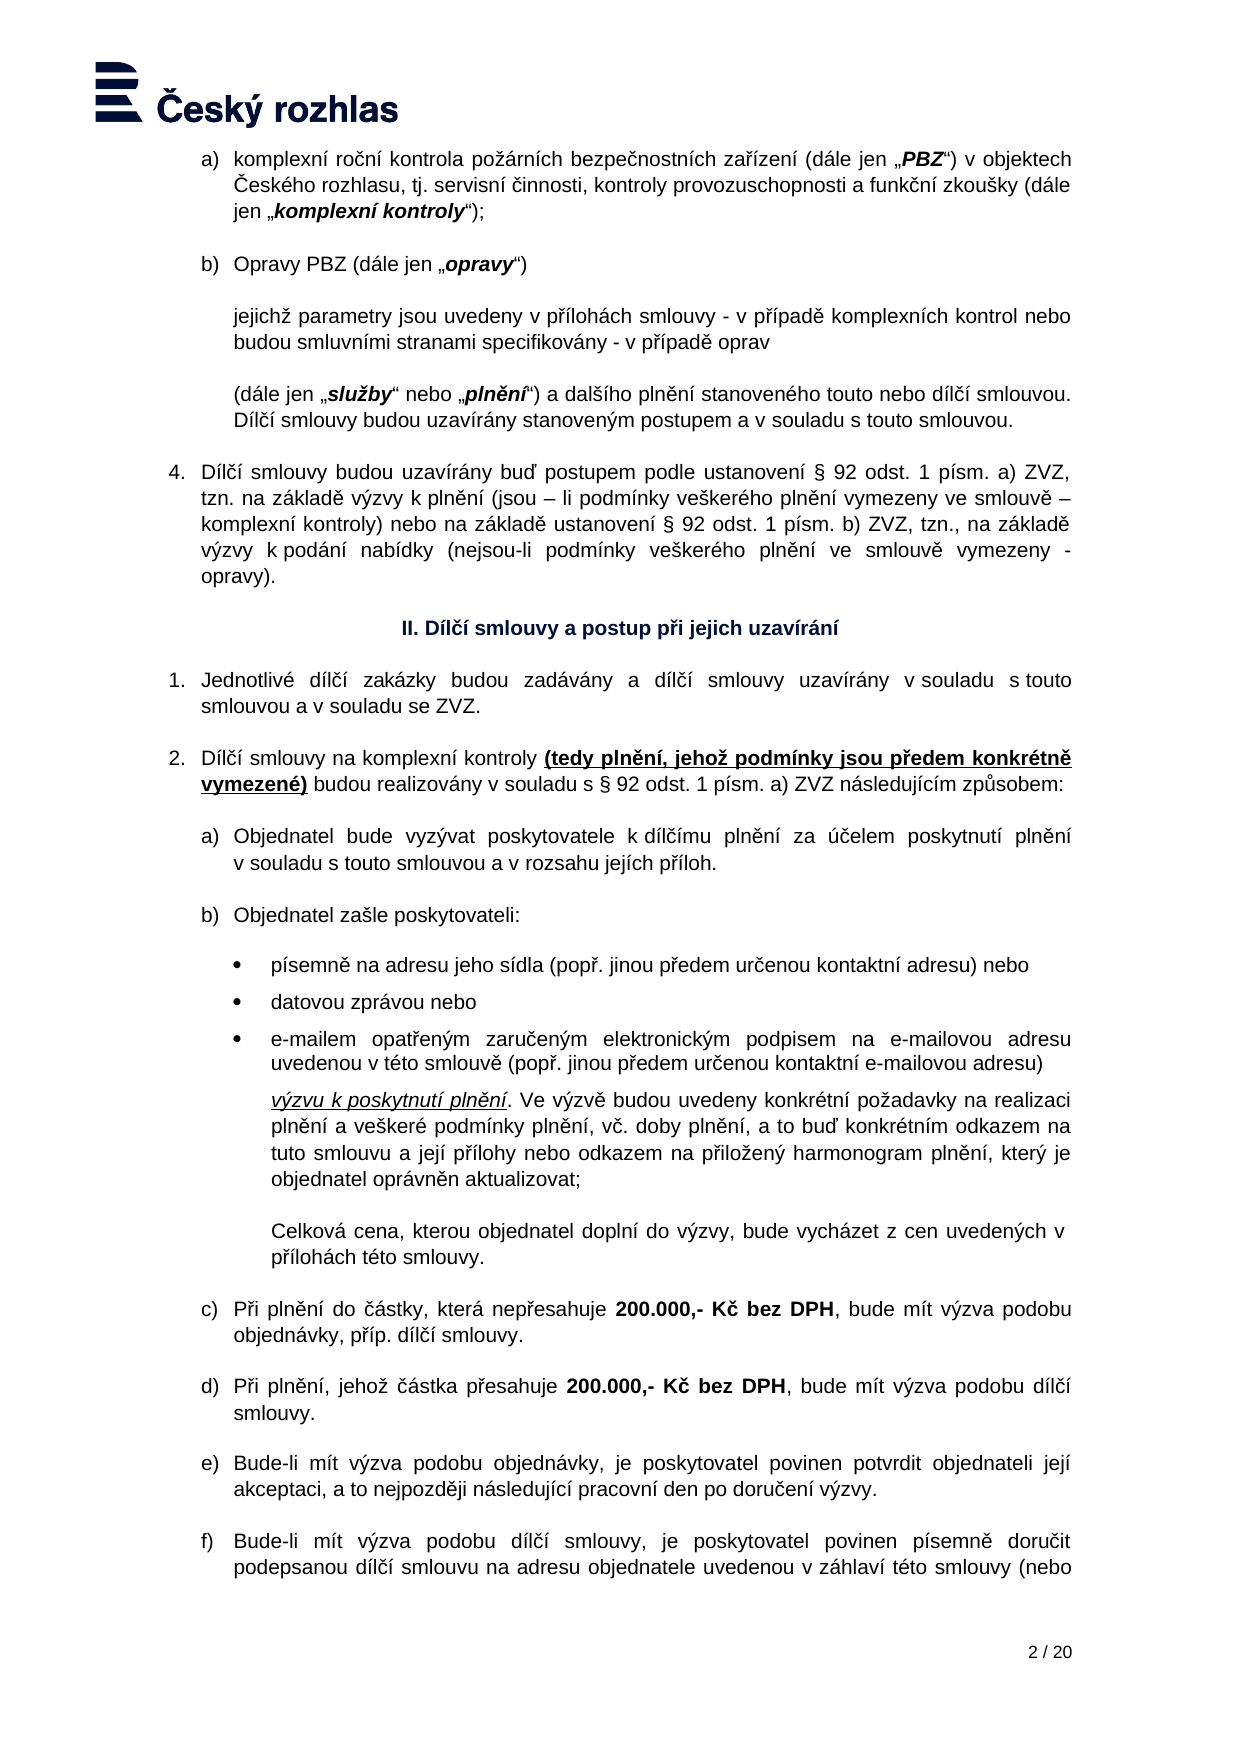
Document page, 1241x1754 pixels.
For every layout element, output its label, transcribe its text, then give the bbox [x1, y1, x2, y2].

subtitle Dílčí smlouvy a postup při jejich uzavírání [168, 615, 1072, 641]
picture [95, 62, 398, 128]
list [201, 1527, 1072, 1579]
list Objednatel bude vyzývat poskytovatele k dílčímu plnění za účelem poskytnutí plnění v souladu s touto smlouvou a v rozsahu jejích příloh. [201, 823, 1072, 875]
list Dílčí smlouvy budou uzavírány buď postupem podle ustanovení § 92 odst. 1 písm. a) ZVZ, tzn. na základě výzvy k plnění (jsou – li podmínky veškerého plnění vymezeny ve smlouvě – komplexní kontroly) nebo na základě ustanovení § 92 odst. 1 písm. b) ZVZ, tzn., na základě výzvy k podání nabídky (nejsou-li podmínky veškerého plnění ve smlouvě vymezeny - opravy). [168, 458, 1072, 589]
list Při plnění do částky, která nepřesahuje 200.000,- Kč bez DPH, bude mít výzva podobu objednávky, příp. dílčí smlouvy. [201, 1295, 1072, 1347]
list jejichž parametry jsou uvedeny v přílohách smlouvy - v případě komplexních kontrol nebo budou smluvními stranami specifikovány - v případě oprav [233, 302, 1072, 354]
list Opravy PBZ (dále jen „opravy“) [201, 250, 1072, 276]
list komplexní roční kontrola požárních bezpečnostních zařízení (dále jen „PBZ“) v objektech Českého rozhlasu, tj. servisní činnosti, kontroly provozuschopnosti a funkční zkoušky (dále jen „komplexní kontroly“); [201, 146, 1072, 224]
list e-mailem opatřeným zaručeným elektronickým podpisem na e-mailovou adresu uvedenou v této smlouvě (popř. jinou předem určenou kontaktní e-mailovou adresu) [233, 1026, 1072, 1074]
list písemně na adresu jeho sídla (popř. jinou předem určenou kontaktní adresu) nebo [233, 953, 1072, 977]
list Objednatel zašle poskytovateli: [201, 901, 1072, 927]
list Bude-li mít výzva podobu objednávky, je poskytovatel povinen potvrdit objednateli její akceptaci, a to nejpozději následující pracovní den po doručení výzvy. [201, 1449, 1072, 1501]
list (dále jen „služby“ nebo „plnění“) a dalšího plnění stanoveného touto nebo dílčí smlouvou. Dílčí smlouvy budou uzavírány stanoveným postupem a v souladu s touto smlouvou. [233, 380, 1072, 432]
list Celková cena, kterou objednatel doplní do výzvy, bude vycházet z cen uvedených v přílohách této smlouvy. [271, 1217, 1072, 1269]
list Při plnění, jehož částka přesahuje 200.000,- Kč bez DPH, bude mít výzva podobu dílčí smlouvy. [201, 1373, 1072, 1425]
list Jednotlivé dílčí zakázky budou zadávány a dílčí smlouvy uzavírány v souladu s touto smlouvou a v souladu se ZVZ. [168, 667, 1072, 719]
list datovou zprávou nebo [233, 990, 1072, 1014]
list Dílčí smlouvy na komplexní kontroly (tedy plnění, jehož podmínky jsou předem konkrétně vymezené) budou realizovány v souladu s § 92 odst. 1 písm. a) ZVZ následujícím způsobem: [168, 745, 1072, 797]
list výzvu k poskytnutí plnění. Ve výzvě budou uvedeny konkrétní požadavky na realizaci plnění a veškeré podmínky plnění, vč. doby plnění, a to buď konkrétním odkazem na tuto smlouvu a její přílohy nebo odkazem na přiložený harmonogram plnění, který je objednatel oprávněn aktualizovat; [271, 1087, 1072, 1191]
